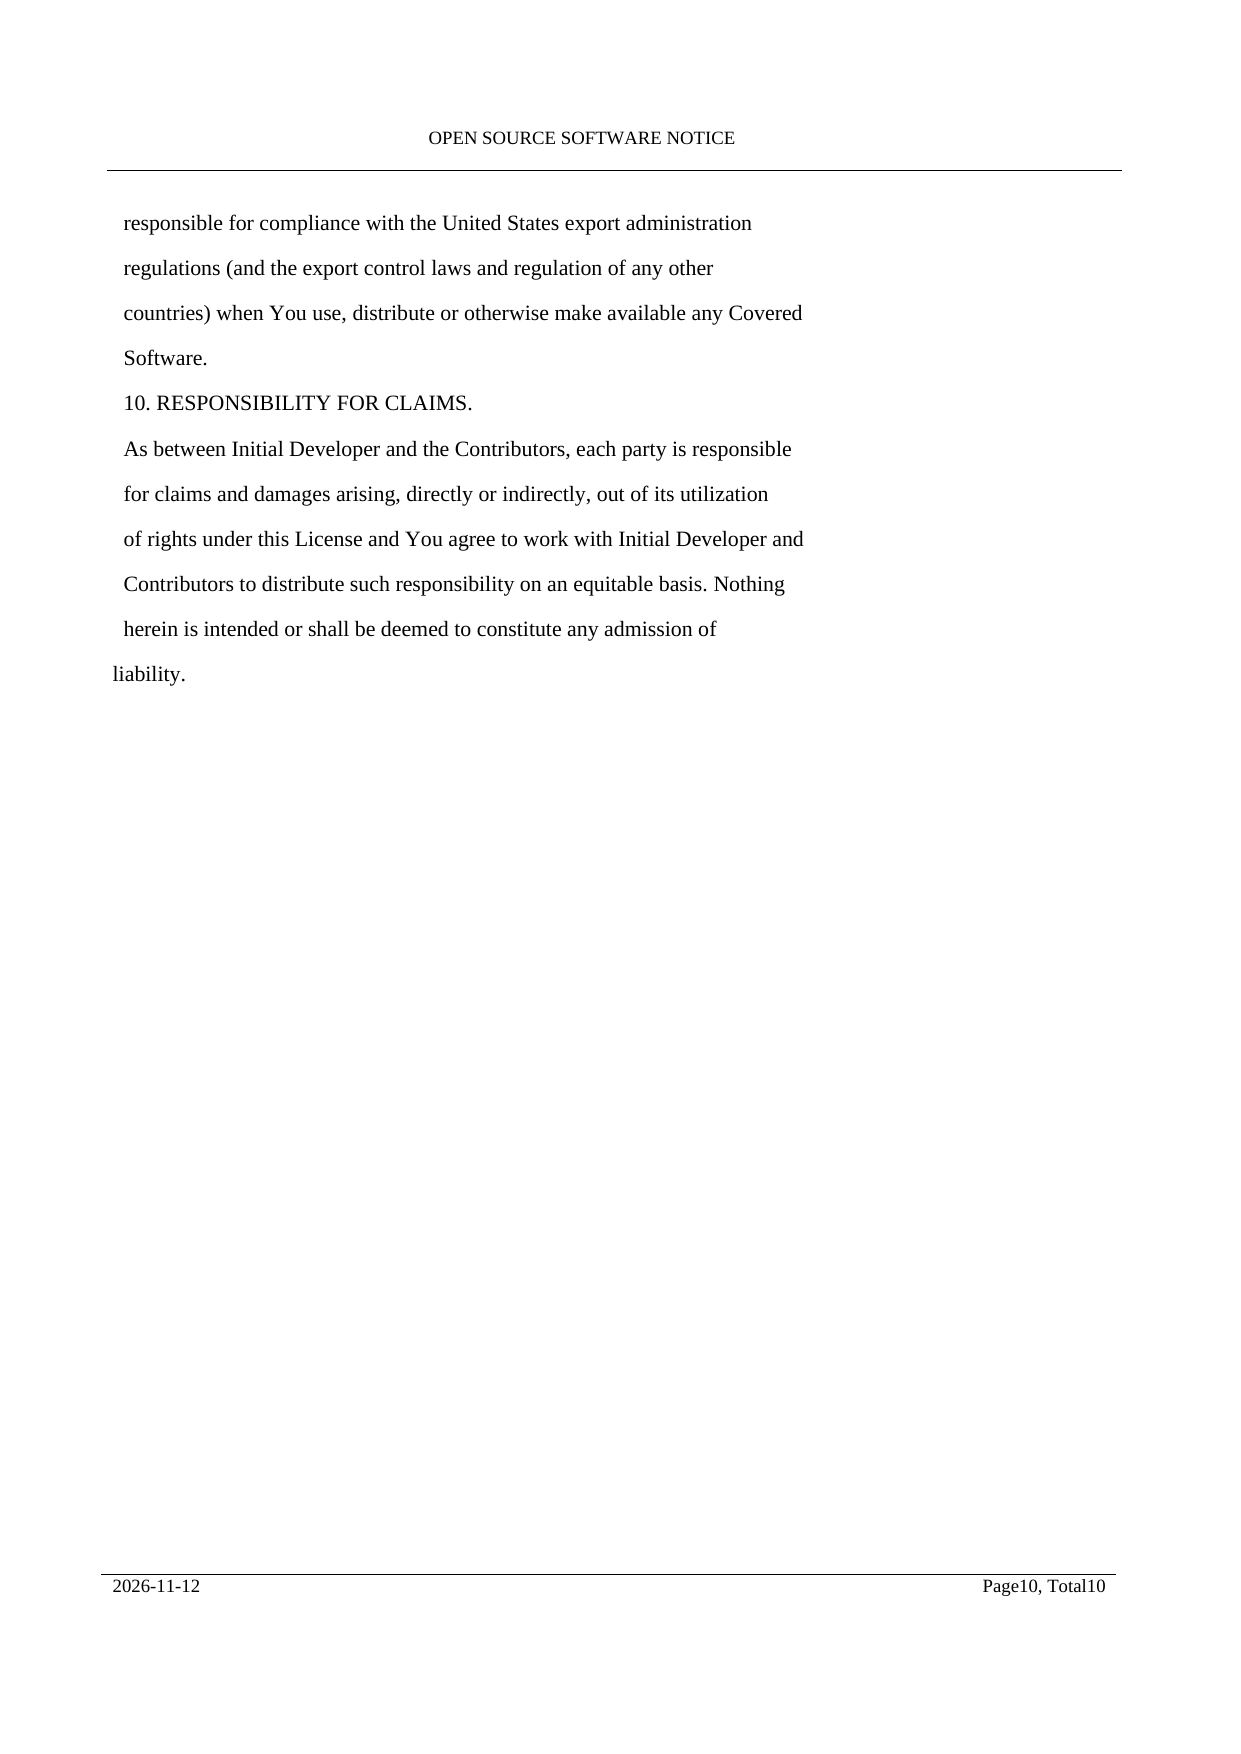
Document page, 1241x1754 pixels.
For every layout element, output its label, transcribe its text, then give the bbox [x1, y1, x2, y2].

text As between Initial Developer and the Contributors, each party is responsible [112, 432, 1128, 464]
text responsible for compliance with the United States export administration [112, 206, 1128, 239]
text 10. RESPONSIBILITY FOR CLAIMS. [112, 387, 1128, 419]
text Contributors to distribute such responsibility on an equitable basis. Nothing [112, 567, 1128, 600]
text liability. [112, 657, 1128, 690]
text herein is intended or shall be deemed to constitute any admission of [112, 612, 1128, 645]
text for claims and damages arising, directly or indirectly, out of its utilization [112, 477, 1128, 509]
text countries) when You use, distribute or otherwise make available any Covered [112, 297, 1128, 329]
text of rights under this License and You agree to work with Initial Developer and [112, 522, 1128, 554]
text regulations (and the export control laws and regulation of any other [112, 251, 1128, 284]
text Software. [112, 342, 1128, 374]
